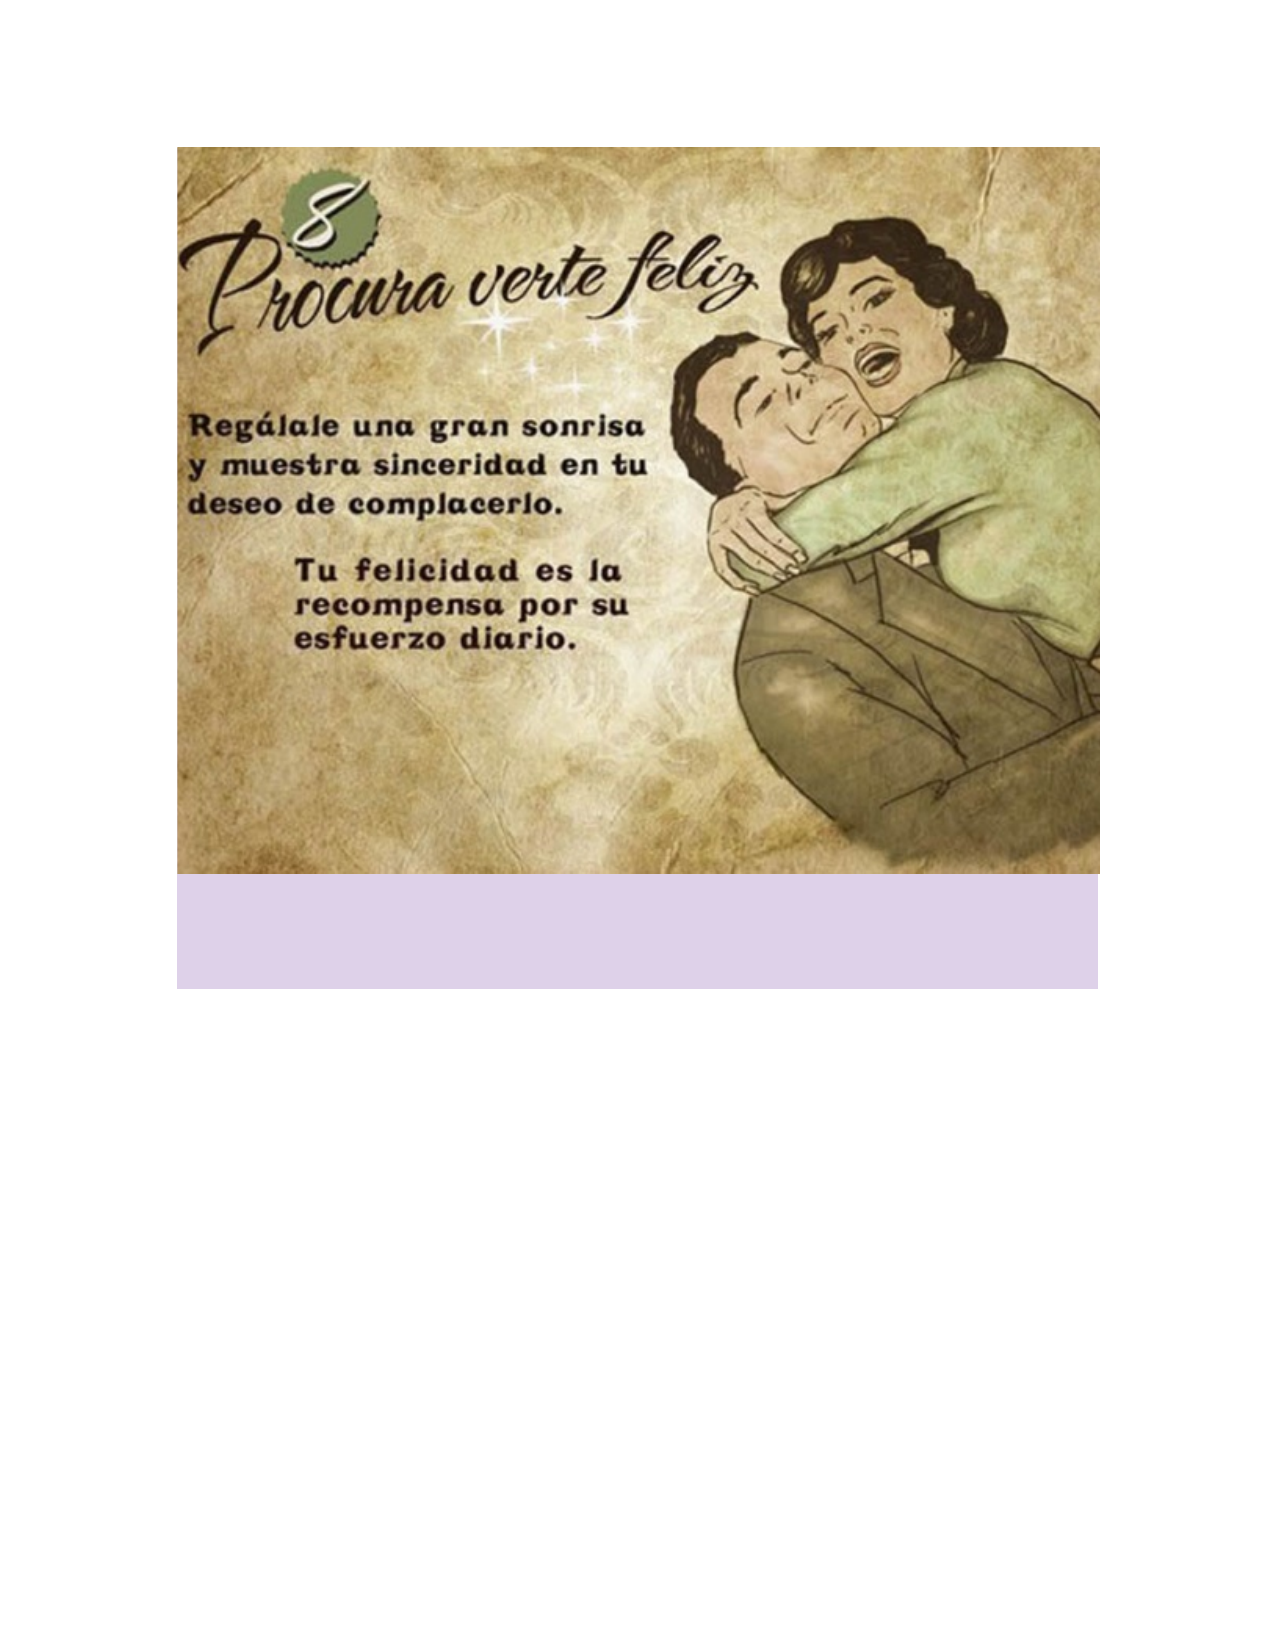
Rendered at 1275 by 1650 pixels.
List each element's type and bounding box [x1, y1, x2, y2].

picture [177, 147, 1100, 874]
